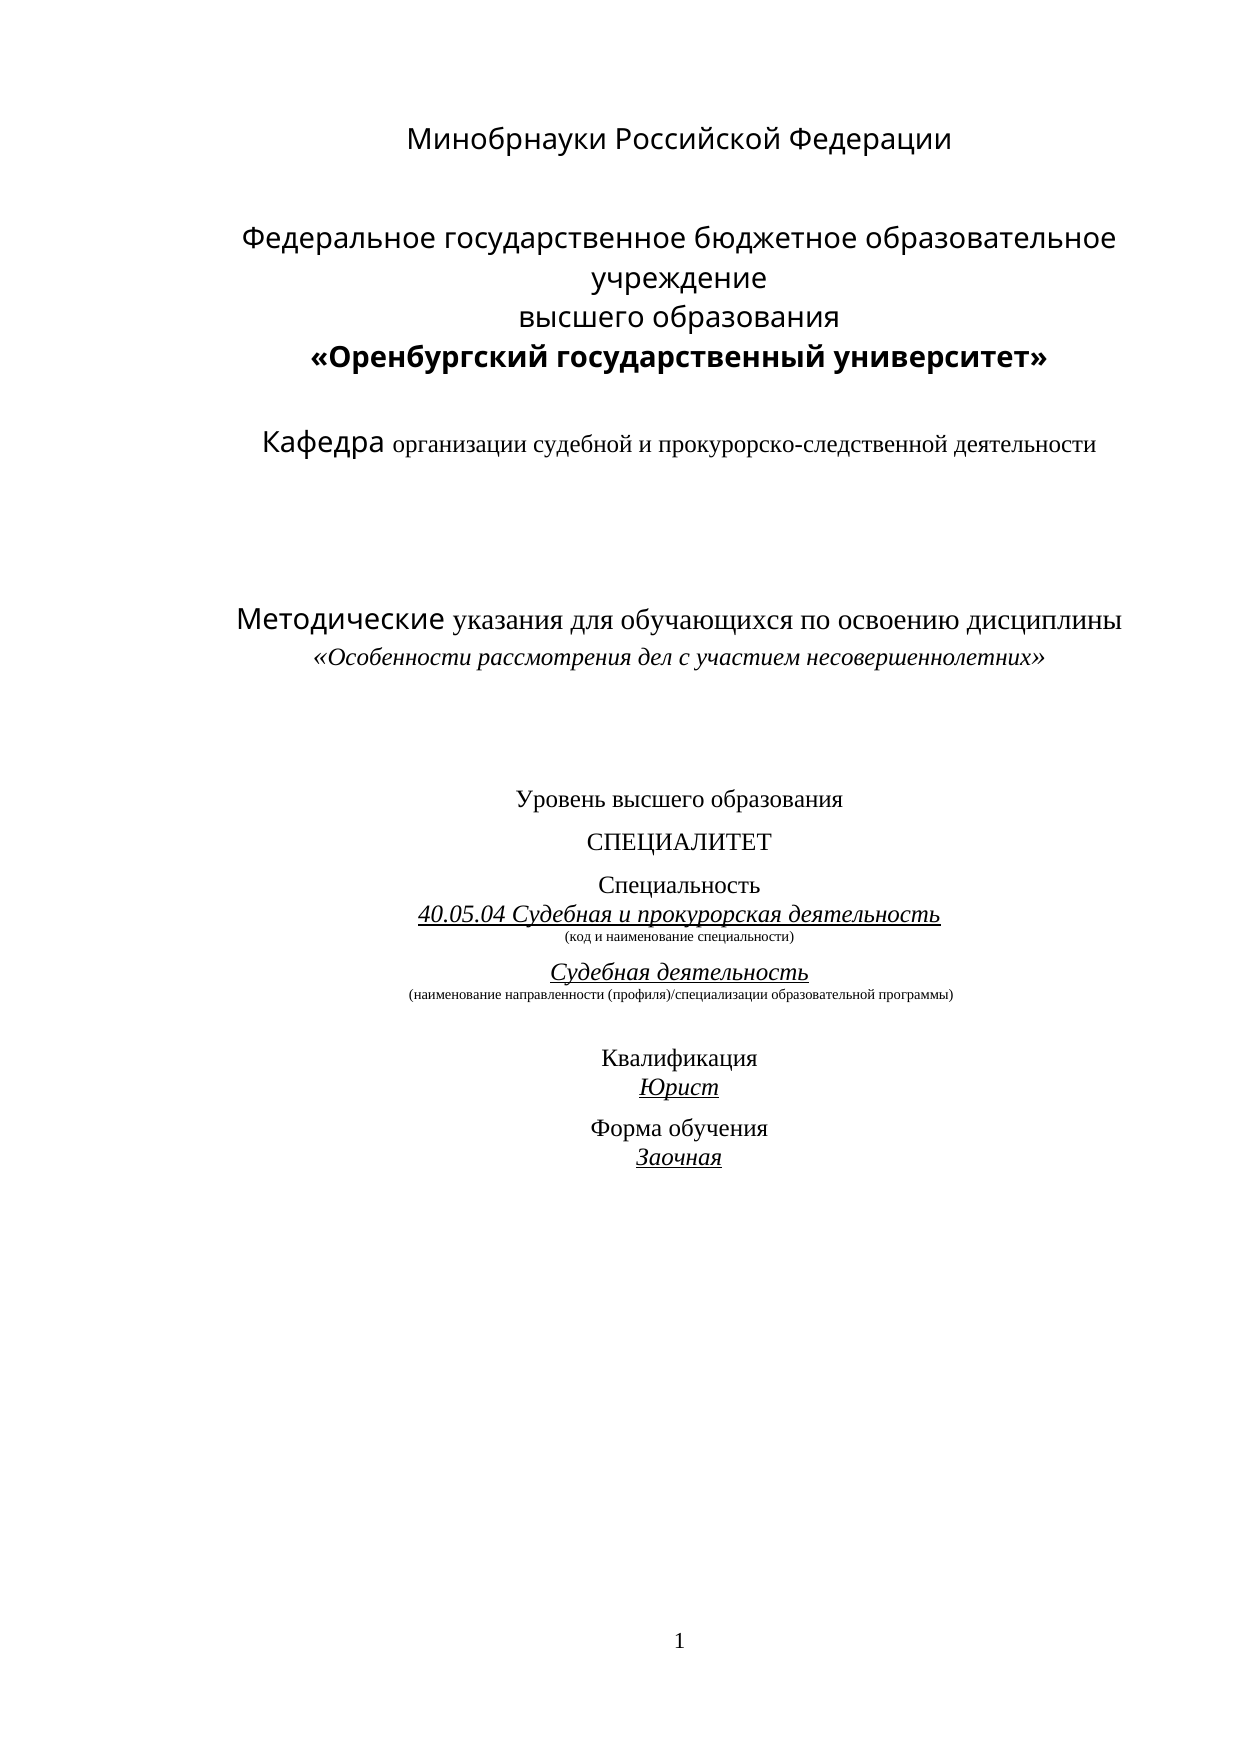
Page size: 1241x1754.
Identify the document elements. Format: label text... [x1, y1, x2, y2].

text СПЕЦИАЛИТЕТ [177, 827, 1181, 856]
text «Особенности рассмотрения дел с участием несовершеннолетних» [177, 638, 1181, 672]
text «Оренбургский государственный университет» [177, 336, 1181, 376]
text (наименование направленности (профиля)/специализации образовательной программы) [177, 986, 1181, 1014]
text Федеральное государственное бюджетное образовательное учреждение [177, 217, 1181, 297]
text Квалификация [177, 1043, 1181, 1072]
text Уровень высшего образования [177, 784, 1181, 813]
text Форма обучения [177, 1113, 1181, 1142]
text Минобрнауки Российской Федерации [177, 118, 1181, 158]
text 40.05.04 Судебная и прокурорская деятельность [177, 899, 1181, 928]
text Заочная [177, 1142, 1181, 1171]
text (код и наименование специальности) [177, 928, 1181, 957]
text высшего образования [177, 297, 1181, 336]
text Специальность [177, 871, 1181, 899]
text Судебная деятельность [177, 957, 1181, 986]
text Методические указания для обучающихся по освоению дисциплины [177, 598, 1181, 638]
text Юрист [177, 1072, 1181, 1101]
text Кафедра организации судебной и прокурорско-следственной деятельности [177, 421, 1181, 461]
